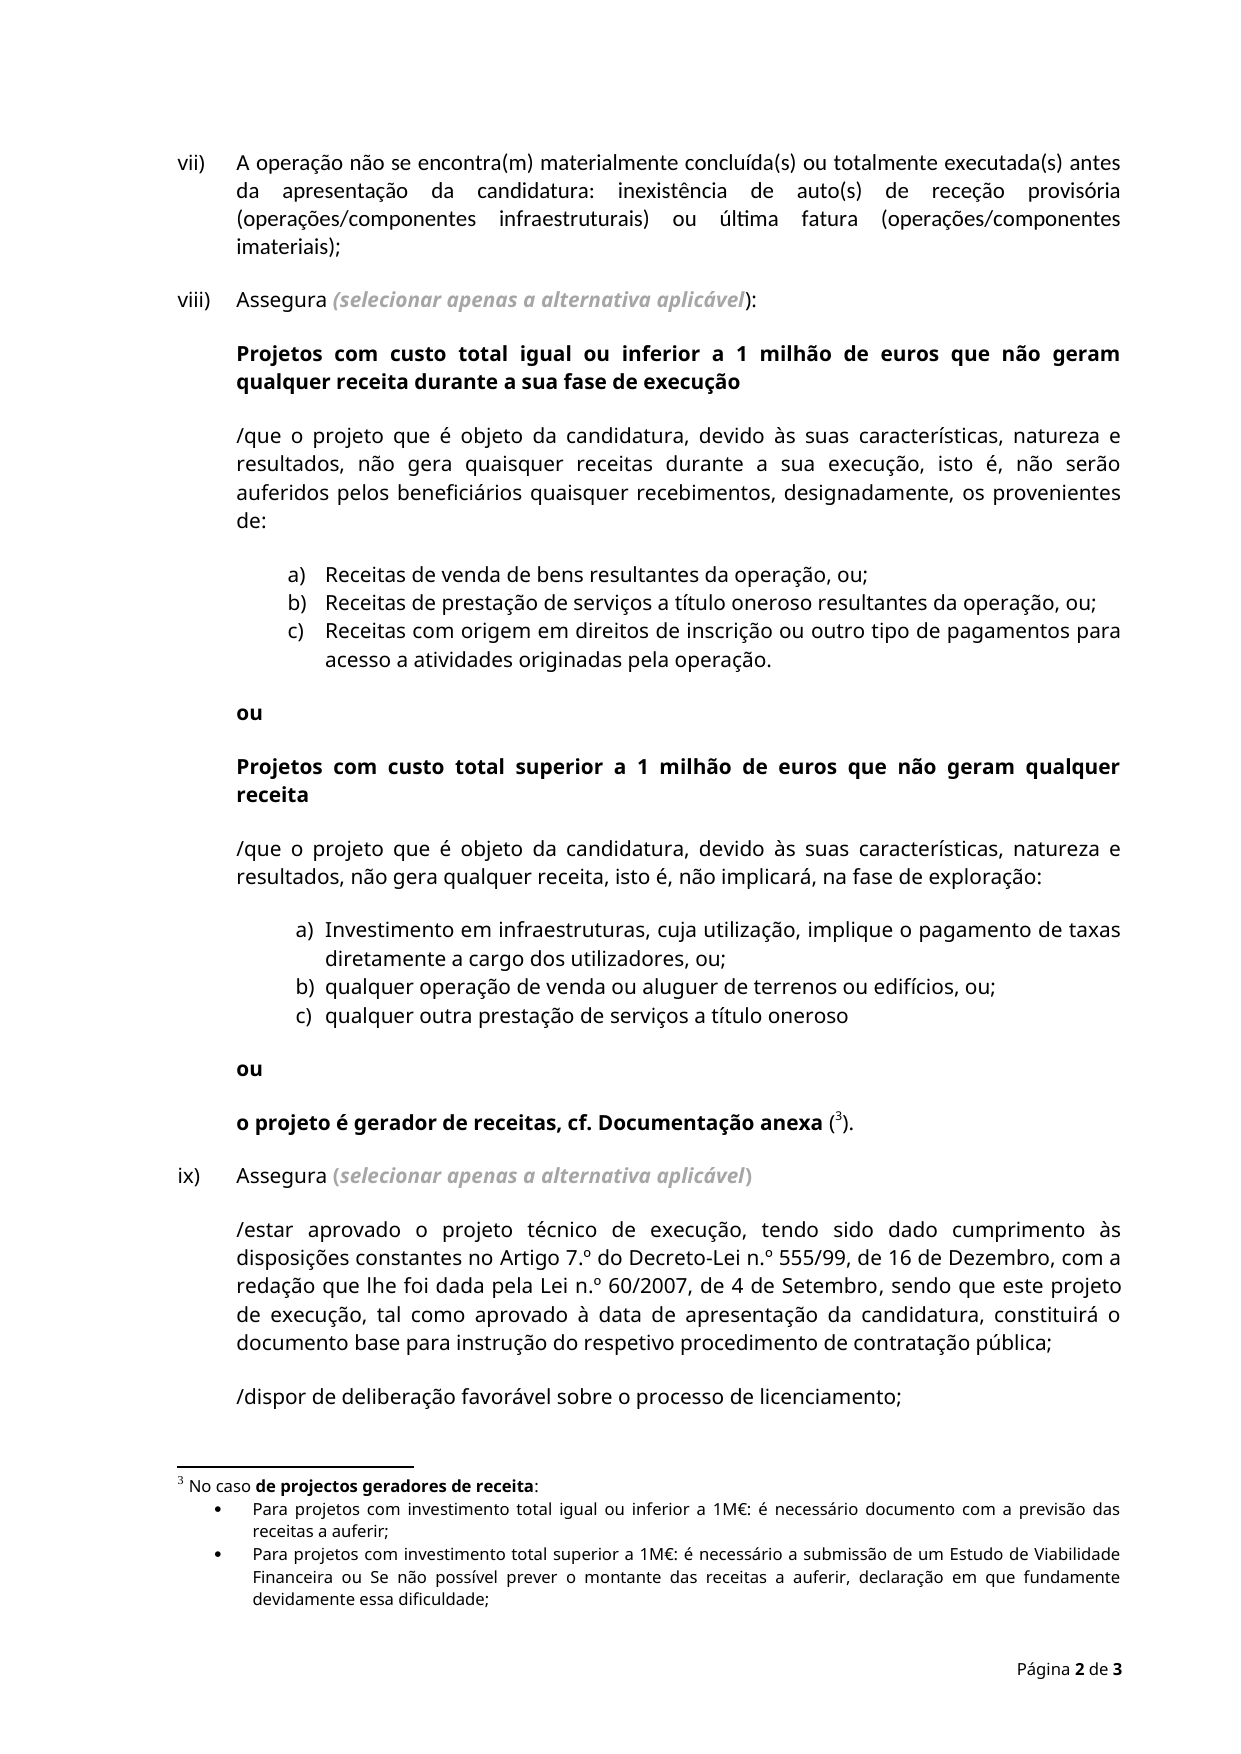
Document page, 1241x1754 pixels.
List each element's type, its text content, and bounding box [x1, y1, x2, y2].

list Assegura (selecionar apenas a alternativa aplicável) [177, 1161, 1122, 1190]
list Receitas com origem em direitos de inscrição ou outro tipo de pagamentos para acesso a atividades originadas pela operação. [287, 617, 1122, 673]
text /estar aprovado o projeto técnico de execução, tendo sido dado cumprimento às disposições constantes no Artigo 7.º do Decreto-Lei n.º 555/99, de 16 de Dezembro, com a redação que lhe foi dada pela Lei n.º 60/2007, de 4 de Setembro, sendo que este projeto de execução, tal como aprovado à data de apresentação da candidatura, constituirá o documento base para instrução do respetivo procedimento de contratação pública; [236, 1215, 1122, 1357]
list A operação não se encontra(m) materialmente concluída(s) ou totalmente executada(s) antes da apresentação da candidatura: inexistência de auto(s) de receção provisória (operações/componentes infraestruturais) ou última fatura (operações/componentes imateriais); [177, 148, 1122, 261]
list Receitas de prestação de serviços a título oneroso resultantes da operação, ou; [287, 588, 1122, 617]
list Investimento em infraestruturas, cuja utilização, implique o pagamento de taxas diretamente a cargo dos utilizadores, ou; [295, 916, 1122, 972]
list Assegura (selecionar apenas a alternativa aplicável): [177, 286, 1122, 314]
list Receitas de venda de bens resultantes da operação, ou; [287, 560, 1122, 588]
text Projetos com custo total superior a 1 milhão de euros que não geram qualquer receita [236, 752, 1122, 809]
text ou [236, 698, 1122, 727]
text /dispor de deliberação favorável sobre o processo de licenciamento; [236, 1382, 1122, 1410]
list qualquer operação de venda ou aluguer de terrenos ou edifícios, ou; [295, 972, 1122, 1001]
text o projeto é gerador de receitas, cf. Documentação anexa (). [236, 1108, 1122, 1136]
text Projetos com custo total igual ou inferior a 1 milhão de euros que não geram qualquer receita durante a sua fase de execução [236, 339, 1122, 396]
text /que o projeto que é objeto da candidatura, devido às suas características, natureza e resultados, não gera qualquer receita, isto é, não implicará, na fase de exploração: [236, 834, 1122, 891]
list qualquer outra prestação de serviços a título oneroso [295, 1001, 1122, 1029]
text /que o projeto que é objeto da candidatura, devido às suas características, natureza e resultados, não gera quaisquer receitas durante a sua execução, isto é, não serão auferidos pelos beneficiários quaisquer recebimentos, designadamente, os provenientes de: [236, 421, 1122, 535]
text ou [236, 1054, 1122, 1083]
